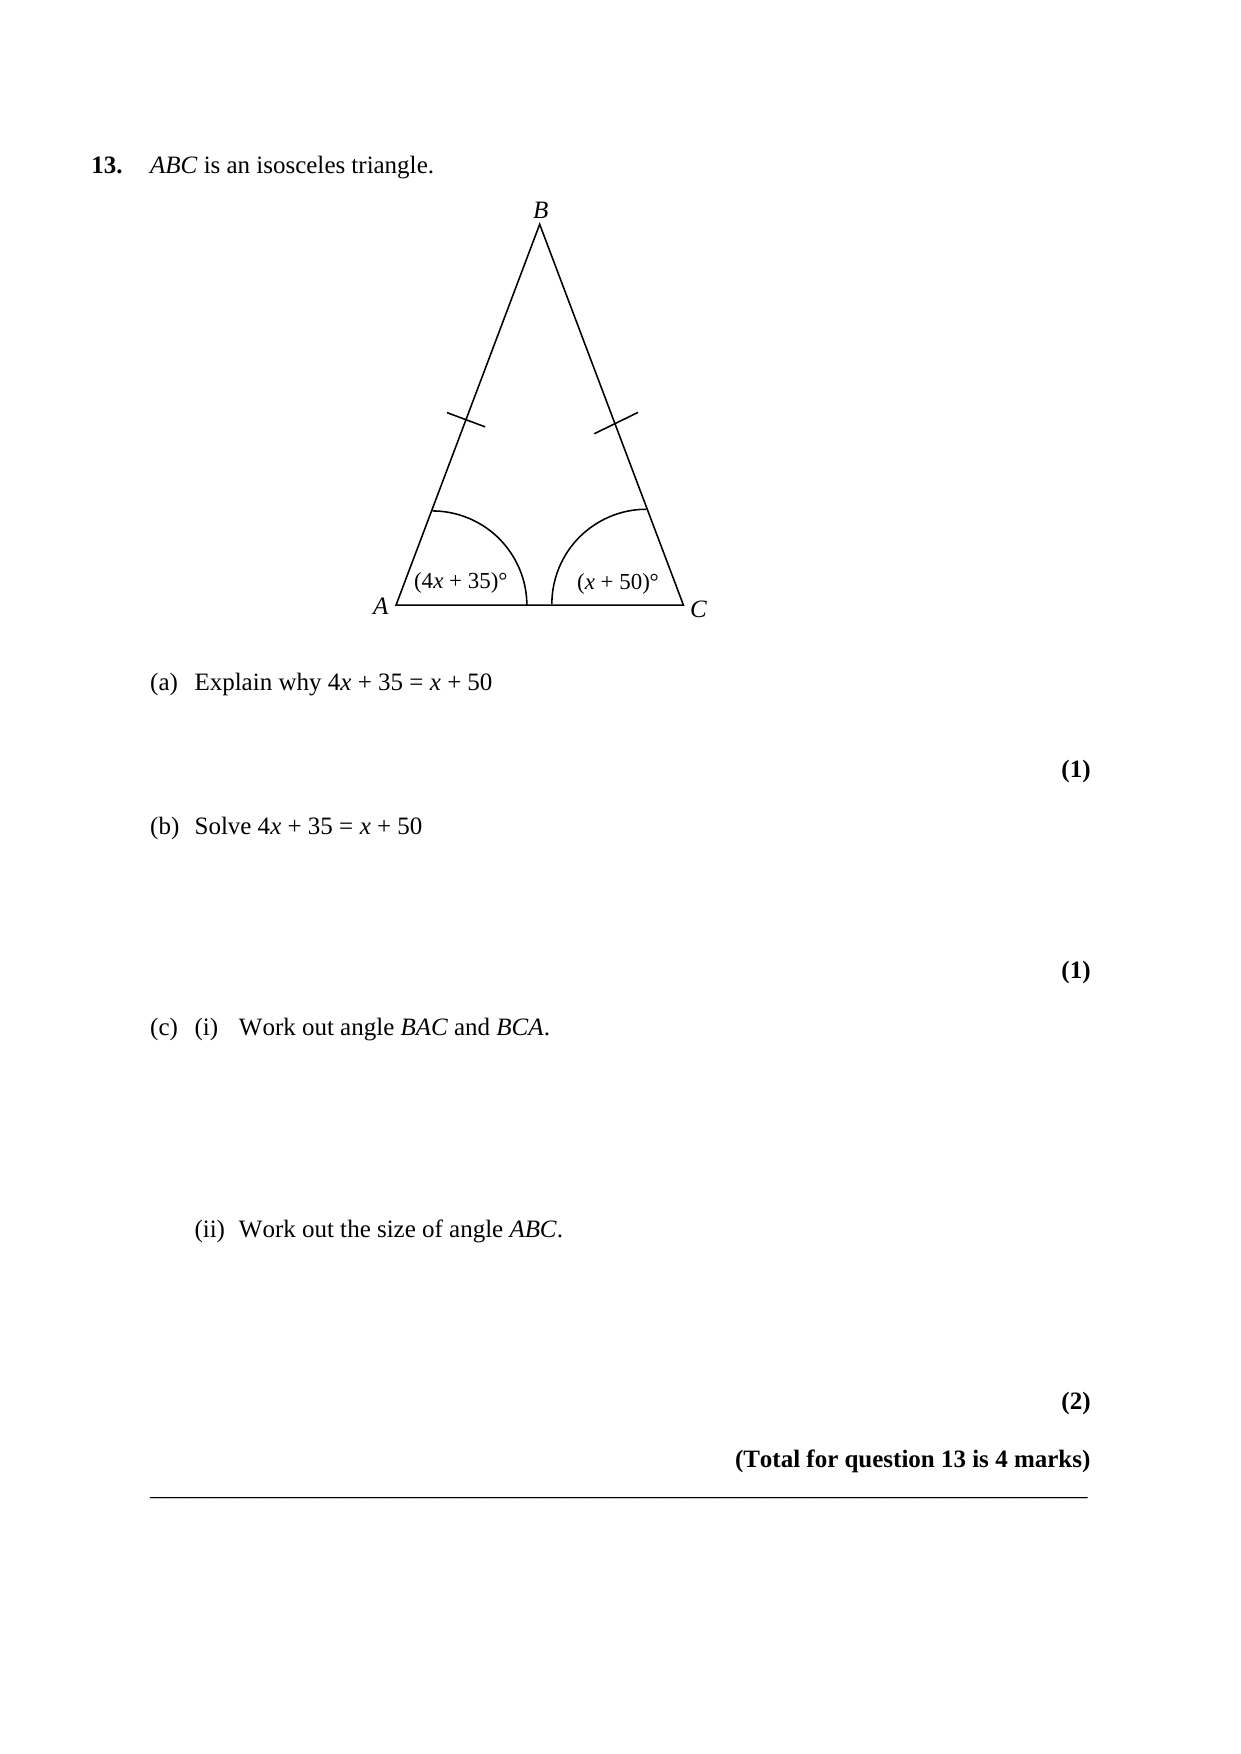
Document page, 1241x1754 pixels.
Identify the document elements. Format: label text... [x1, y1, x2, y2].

text ___________________________________________________________________________ [150, 1472, 1090, 1501]
text (1) [150, 754, 1090, 782]
list 13. ABC is an isosceles triangle. [91, 150, 1090, 179]
text (b) Solve 4x + 35 = x + 50 [150, 811, 1090, 840]
text (a) Explain why 4x + 35 = x + 50 [150, 667, 1090, 696]
text (1) [150, 955, 1090, 984]
text (c) (i) Work out angle BAC and BCA. [150, 1012, 1090, 1041]
text (ii) Work out the size of angle ABC. [194, 1214, 1090, 1242]
text (Total for question 13 is 4 marks) [150, 1444, 1090, 1472]
text (2) [150, 1386, 1090, 1415]
